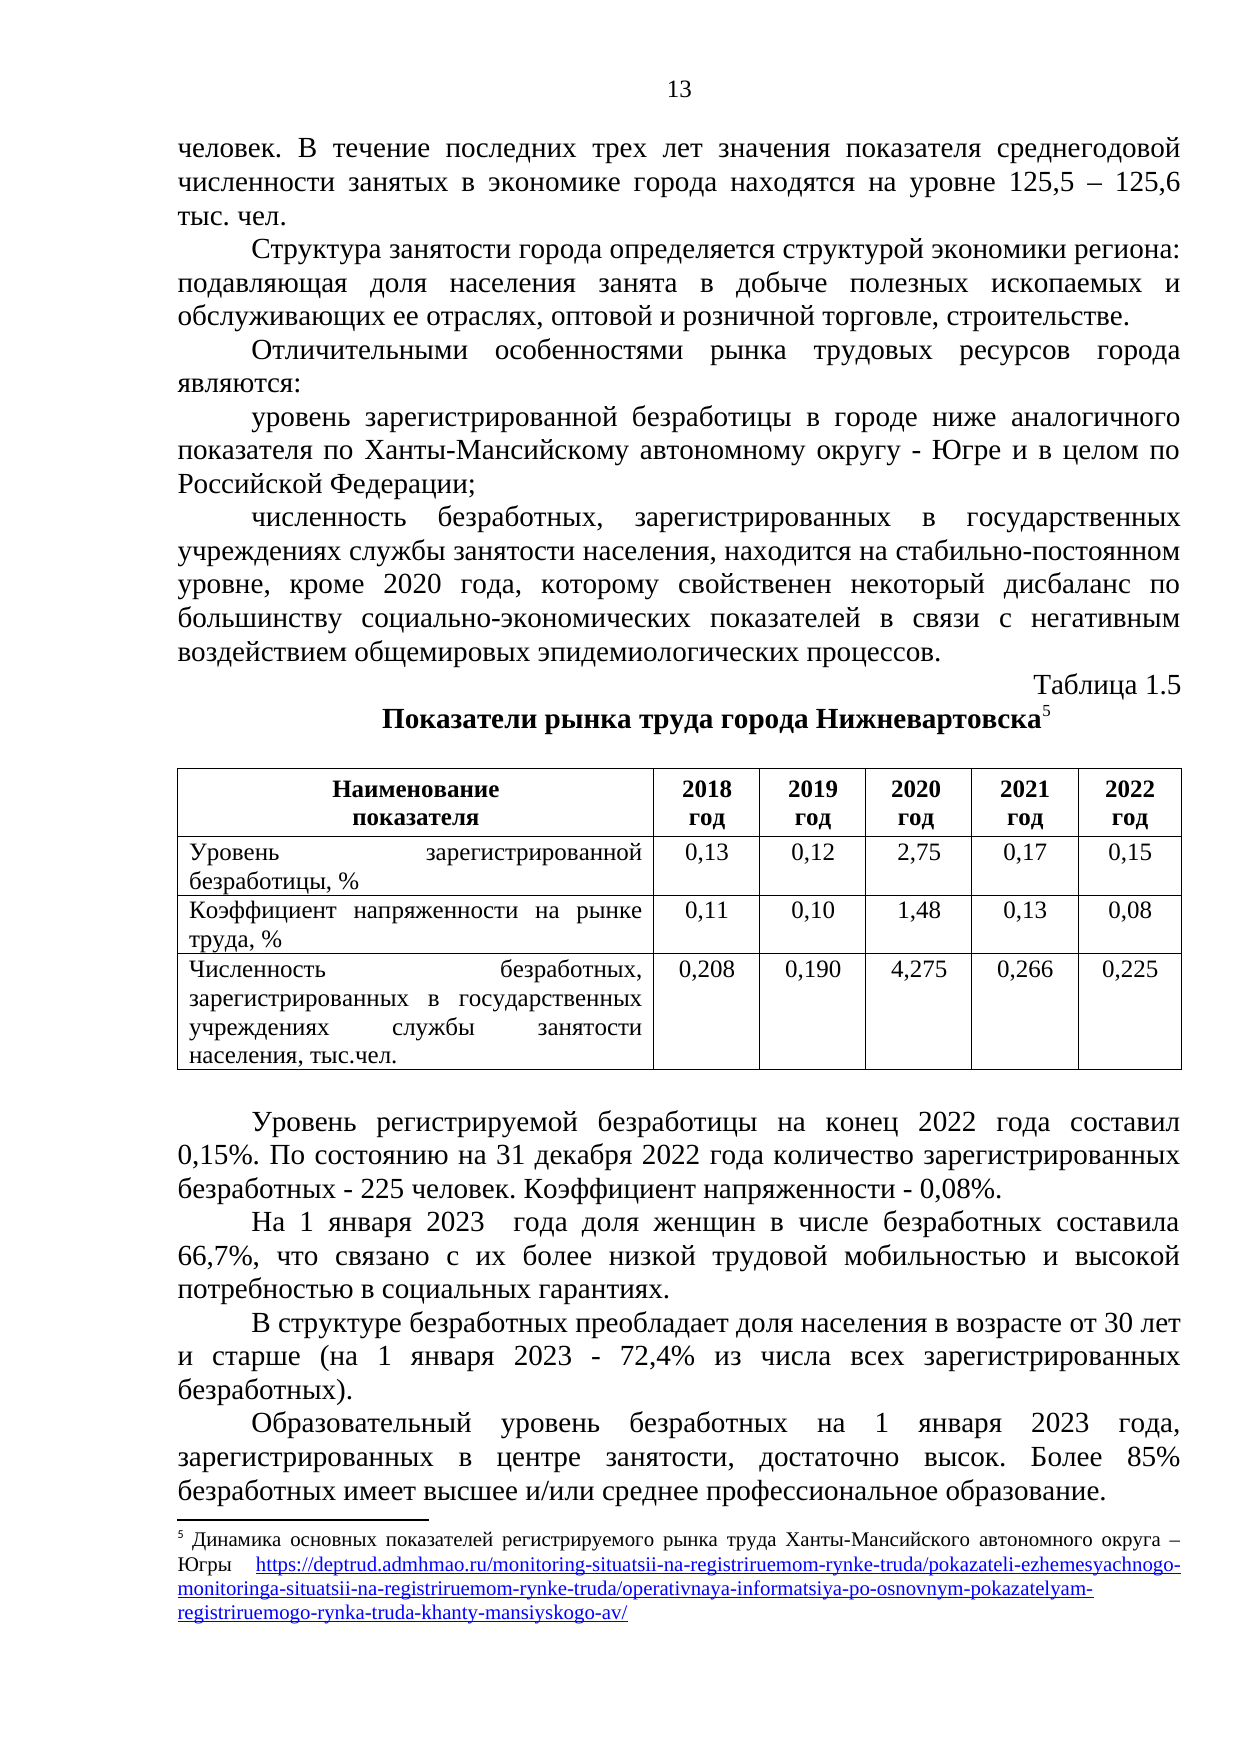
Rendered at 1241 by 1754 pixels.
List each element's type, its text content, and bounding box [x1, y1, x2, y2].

table_cell 0,190 [760, 954, 865, 1069]
table_header 2019 год [760, 769, 865, 836]
table_header 2020 год [866, 769, 971, 836]
table_cell 0,208 [654, 954, 759, 1069]
table_cell 0,15 [1079, 837, 1181, 894]
table_cell Коэффициент напряженности на рынке труда, % [178, 896, 653, 953]
table_cell 0,08 [1079, 896, 1181, 953]
table_cell 0,11 [654, 896, 759, 953]
table_header 2022 год [1079, 769, 1181, 836]
table_cell 1,48 [866, 896, 971, 953]
table_header Наименование показателя [178, 769, 653, 836]
table_cell 0,13 [972, 896, 1078, 953]
text Показатели рынка труда города Нижневартовска [177, 701, 1181, 734]
table_cell 0,225 [1079, 954, 1181, 1069]
text Уровень регистрируемой безработицы на конец 2022 года составил 0,15%. По состоянию на 31 декабря 2022 года количество зарегистрированных безработных - 225 человек. Коэффициент напряженности - 0,08%. [177, 1104, 1181, 1204]
table_cell 0,17 [972, 837, 1078, 894]
table_cell 2,75 [866, 837, 971, 894]
table_cell 0,10 [760, 896, 865, 953]
text Отличительными особенностями рынка трудовых ресурсов города являются: [177, 332, 1181, 399]
text Структура занятости города определяется структурой экономики региона: подавляющая доля населения занята в добыче полезных ископаемых и обслуживающих ее отраслях, оптовой и розничной торговле, строительстве. [177, 231, 1181, 332]
table_cell 0,13 [654, 837, 759, 894]
table_cell 0,266 [972, 954, 1078, 1069]
text Таблица 1.5 [177, 667, 1181, 701]
table_cell 0,12 [760, 837, 865, 894]
text В структуре безработных преобладает доля населения в возрасте от 30 лет и старше (на 1 января 2023 - 72,4% из числа всех зарегистрированных безработных). [177, 1305, 1181, 1406]
text численность безработных, зарегистрированных в государственных учреждениях службы занятости населения, находится на стабильно-постоянном уровне, кроме 2020 года, которому свойственен некоторый дисбаланс по большинству социально-экономических показателей в связи с негативным воздействием общемировых эпидемиологических процессов. [177, 499, 1181, 667]
text уровень зарегистрированной безработицы в городе ниже аналогичного показателя по Ханты-Мансийскому автономному округу - Югре и в целом по Российской Федерации; [177, 399, 1181, 499]
table_header 2018 год [654, 769, 759, 836]
text Образовательный уровень безработных на 1 января 2023 года, зарегистрированных в центре занятости, достаточно высок. Более 85% безработных имеет высшее и/или среднее профессиональное образование. [177, 1406, 1181, 1506]
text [177, 131, 1181, 231]
text На 1 января 2023 года доля женщин в числе безработных составила 66,7%, что связано с их более низкой трудовой мобильностью и высокой потребностью в социальных гарантиях. [177, 1204, 1181, 1305]
table_cell Уровень зарегистрированной безработицы, % [178, 837, 653, 894]
table_header 2021 год [972, 769, 1078, 836]
table_cell 4,275 [866, 954, 971, 1069]
table_cell Численность безработных, зарегистрированных в государственных учреждениях службы занятости населения, тыс.чел. [178, 954, 653, 1069]
